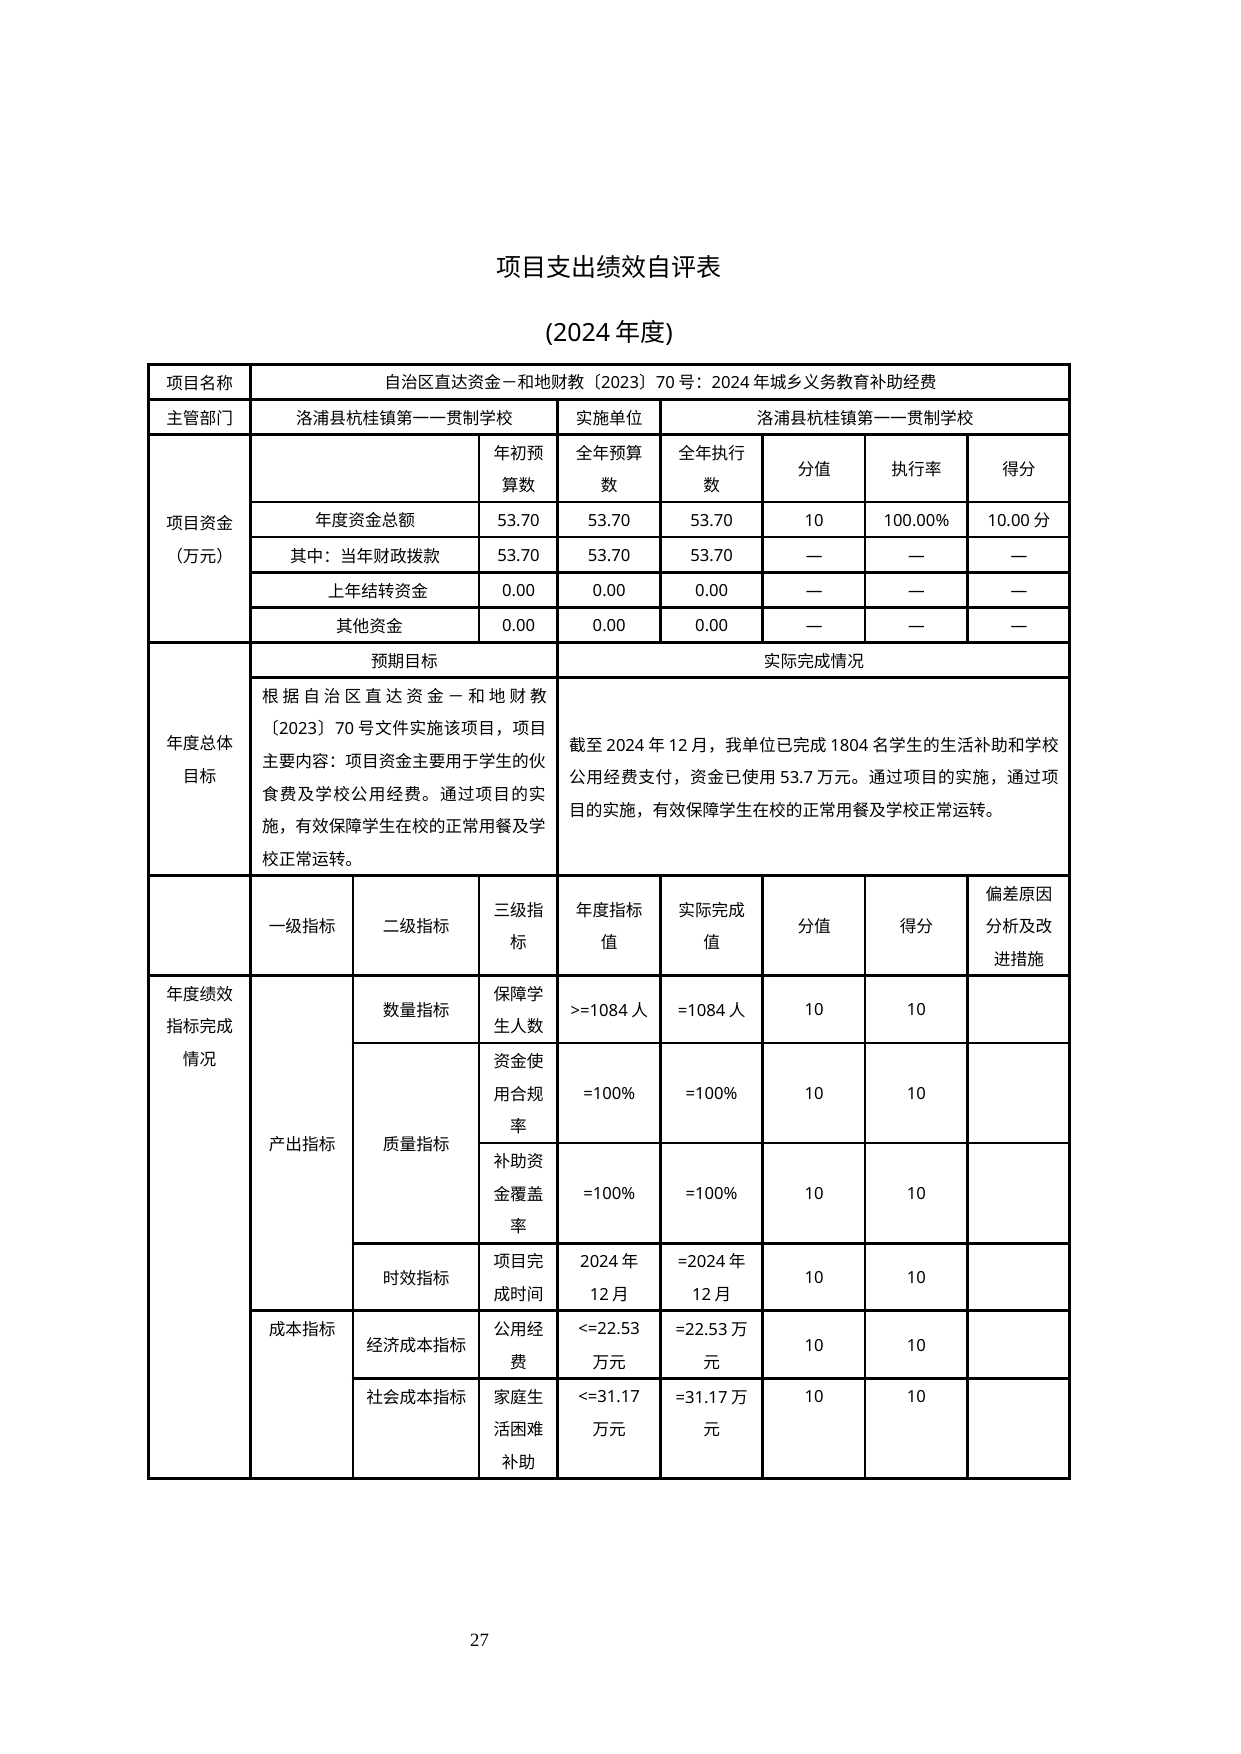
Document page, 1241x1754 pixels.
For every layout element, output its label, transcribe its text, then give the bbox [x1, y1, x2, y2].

table_cell >=1084人 [559, 977, 659, 1042]
table_cell — [969, 574, 1068, 606]
table_cell <=31.17万元 [559, 1380, 659, 1477]
table_cell 社会成本指标 [354, 1380, 478, 1477]
table_cell 保障学生人数 [480, 977, 556, 1042]
table_cell [969, 1144, 1068, 1242]
table_cell 年度指标值 [559, 877, 659, 974]
table_cell 0.00 [559, 609, 659, 641]
table_cell — [764, 538, 864, 571]
table_cell 53.70 [662, 538, 761, 571]
table_cell 10 [866, 1044, 966, 1142]
table_cell 10 [764, 503, 864, 536]
table_cell 年初预算数 [480, 436, 556, 501]
table_cell 得分 [866, 877, 966, 974]
table_cell 三级指标 [480, 877, 556, 974]
table_cell 其他资金 [252, 609, 478, 641]
table_cell 年度绩效指标完成情况 [150, 977, 249, 1477]
table_cell 洛浦县杭桂镇第一一贯制学校 [662, 401, 1068, 433]
table_cell 其中：当年财政拨款 [252, 538, 478, 571]
table_cell 时效指标 [354, 1245, 478, 1309]
table_cell =100% [662, 1044, 761, 1142]
table_cell — [866, 609, 966, 641]
table_cell — [866, 574, 966, 606]
table_cell 10 [764, 1144, 864, 1242]
table_cell 项目名称 [150, 366, 249, 398]
table_cell 10 [866, 1312, 966, 1377]
table_cell 数量指标 [354, 977, 478, 1042]
table_cell 53.70 [662, 503, 761, 536]
table_header 项目支出绩效自评表 [148, 233, 1070, 298]
table_cell 100.00% [866, 503, 966, 536]
table_cell 主管部门 [150, 401, 249, 433]
table_cell 公用经费 [480, 1312, 556, 1377]
table_cell 补助资金覆盖率 [480, 1144, 556, 1242]
table_cell 10.00分 [969, 503, 1068, 536]
table_cell 10 [764, 1312, 864, 1377]
table_cell <=22.53万元 [559, 1312, 659, 1377]
table_cell 上年结转资金 [252, 574, 478, 606]
table_cell 0.00 [662, 609, 761, 641]
table_cell 实施单位 [559, 401, 659, 433]
table_cell 实际完成值 [662, 877, 761, 974]
table_cell 10 [866, 1144, 966, 1242]
table_cell 0.00 [559, 574, 659, 606]
table_cell [969, 1044, 1068, 1142]
table_cell 10 [866, 977, 966, 1042]
table_cell =31.17万元 [662, 1380, 761, 1477]
table_cell 实际完成情况 [559, 644, 1068, 676]
table_cell 自治区直达资金－和地财教〔2023〕70号：2024年城乡义务教育补助经费 [252, 366, 1068, 398]
table_cell — [969, 538, 1068, 571]
table_cell 10 [764, 1245, 864, 1309]
table_cell [969, 977, 1068, 1042]
table_cell 经济成本指标 [354, 1312, 478, 1377]
table_cell 10 [764, 977, 864, 1042]
table_cell [969, 1245, 1068, 1309]
table_cell 资金使用合规率 [480, 1044, 556, 1142]
table_cell [252, 436, 478, 501]
table_cell 10 [764, 1380, 864, 1477]
table_cell =22.53万元 [662, 1312, 761, 1377]
table_cell — [969, 609, 1068, 641]
table_cell 53.70 [559, 503, 659, 536]
table_cell 质量指标 [354, 1044, 478, 1242]
table_cell 二级指标 [354, 877, 478, 974]
table_cell 家庭生活困难补助 [480, 1380, 556, 1477]
table_cell [969, 1380, 1068, 1477]
table_cell =1084人 [662, 977, 761, 1042]
table_cell 偏差原因分析及改进措施 [969, 877, 1068, 974]
table_cell 产出指标 [252, 977, 352, 1309]
table_cell — [764, 574, 864, 606]
table_cell 10 [866, 1245, 966, 1309]
table_cell 执行率 [866, 436, 966, 501]
table_cell 全年执行数 [662, 436, 761, 501]
table_cell — [764, 609, 864, 641]
table_cell =100% [559, 1144, 659, 1242]
table_cell 洛浦县杭桂镇第一一贯制学校 [252, 401, 556, 433]
table_cell 0.00 [480, 574, 556, 606]
table_cell 0.00 [662, 574, 761, 606]
table_cell [969, 1312, 1068, 1377]
table_cell (2024年度) [148, 298, 1070, 363]
table_cell 分值 [764, 877, 864, 974]
table_cell 53.70 [480, 538, 556, 571]
table_cell 根据自治区直达资金－和地财教〔2023〕70号文件实施该项目，项目主要内容：项目资金主要用于学生的伙食费及学校公用经费。通过项目的实施，有效保障学生在校的正常用餐及学校正常运转。 [252, 679, 556, 874]
table_cell 截至2024年12月，我单位已完成1804名学生的生活补助和学校公用经费支付，资金已使用53.7万元。通过项目的实施，通过项目的实施，有效保障学生在校的正常用餐及学校正常运转。 [559, 679, 1068, 874]
table_cell =100% [662, 1144, 761, 1242]
table_cell 2024年12月 [559, 1245, 659, 1309]
table_cell 成本指标 [252, 1312, 352, 1477]
table_cell 一级指标 [252, 877, 352, 974]
table_cell =2024年12月 [662, 1245, 761, 1309]
table_cell [150, 877, 249, 974]
table_cell 年度总体目标 [150, 644, 249, 874]
table_cell 全年预算数 [559, 436, 659, 501]
table_cell 项目资金 （万元） [150, 436, 249, 641]
table_cell 分值 [764, 436, 864, 501]
table_cell =100% [559, 1044, 659, 1142]
table_cell 0.00 [480, 609, 556, 641]
table_cell 53.70 [480, 503, 556, 536]
table_cell 年度资金总额 [252, 503, 478, 536]
table_cell 项目完成时间 [480, 1245, 556, 1309]
table_cell 10 [866, 1380, 966, 1477]
table_cell 10 [764, 1044, 864, 1142]
table_cell 得分 [969, 436, 1068, 501]
table_cell 53.70 [559, 538, 659, 571]
table_cell 预期目标 [252, 644, 556, 676]
table_cell — [866, 538, 966, 571]
